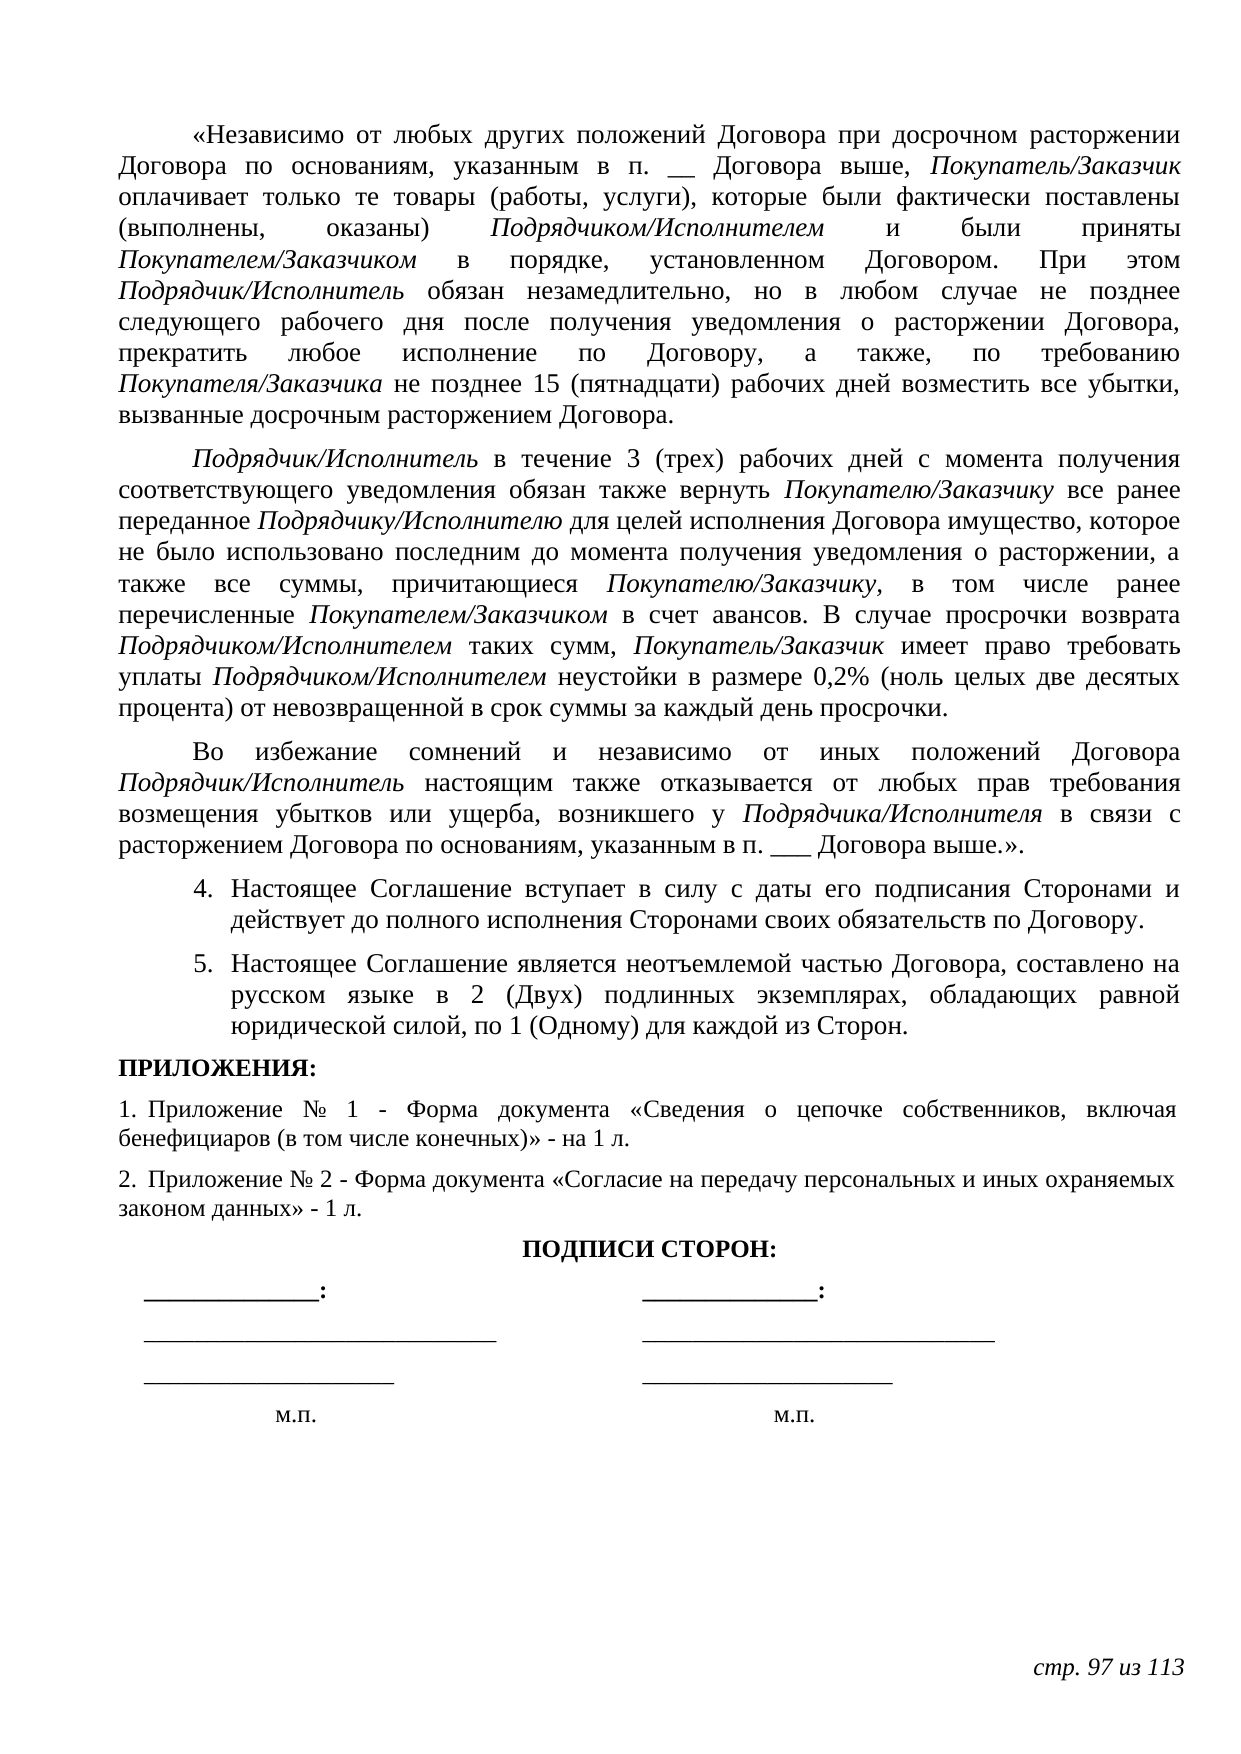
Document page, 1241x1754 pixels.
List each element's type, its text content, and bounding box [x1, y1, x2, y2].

list Настоящее Соглашение является неотъемлемой частью Договора, составлено на русском языке в 2 (Двух) подлинных экземплярах, обладающих равной юридической силой, по 1 (Одному) для каждой из Сторон. [193, 947, 1181, 1040]
table_cell ____________________________ ____________________ м.п. [133, 1304, 631, 1428]
text «Независимо от любых других положений Договора при досрочном расторжении Договора по основаниям, указанным в п. __ Договора выше, Покупатель/Заказчик оплачивает только те товары (работы, услуги), которые были фактически поставлены (выполнены, оказаны) Подрядчиком/Исполнителем и были приняты Покупателем/Заказчиком в порядке, установленном Договором. При этом Подрядчик/Исполнитель обязан незамедлительно, но в любом случае не позднее следующего рабочего дня после получения уведомления о расторжении Договора, прекратить любое исполнение по Договору, а также, по требованию Покупателя/Заказчика не позднее 15 (пятнадцати) рабочих дней возместить все убытки, вызванные досрочным расторжением Договора. [118, 118, 1181, 429]
text Во избежание сомнений и независимо от иных положений Договора Подрядчик/Исполнитель настоящим также отказывается от любых прав требования возмещения убытков или ущерба, возникшего у Подрядчика/Исполнителя в связи с расторжением Договора по основаниям, указанным в п. ___ Договора выше.». [118, 735, 1181, 859]
list Приложение № 1 - Форма документа «Сведения о цепочке собственников, включая бенефициаров (в том числе конечных)» - на 1 л. [118, 1094, 1177, 1151]
table_header ______________: [631, 1263, 1167, 1304]
text ПРИЛОЖЕНИЯ: [118, 1053, 1181, 1081]
text Подрядчик/Исполнитель в течение 3 (трех) рабочих дней с момента получения соответствующего уведомления обязан также вернуть Покупателю/Заказчику все ранее переданное Подрядчику/Исполнителю для целей исполнения Договора имущество, которое не было использовано последним до момента получения уведомления о расторжении, а также все суммы, причитающиеся Покупателю/Заказчику, в том числе ранее перечисленные Покупателем/Заказчиком в счет авансов. В случае просрочки возврата Подрядчиком/Исполнителем таких сумм, Покупатель/Заказчик имеет право требовать уплаты Подрядчиком/Исполнителем неустойки в размере 0,2% (ноль целых две десятых процента) от невозвращенной в срок суммы за каждый день просрочки. [118, 442, 1181, 722]
list Приложение № 2 - Форма документа «Согласие на передачу персональных и иных охраняемых законом данных» - 1 л. [118, 1164, 1177, 1221]
title ПОДПИСИ СТОРОН: [118, 1234, 1181, 1263]
list Настоящее Соглашение вступает в силу с даты его подписания Сторонами и действует до полного исполнения Сторонами своих обязательств по Договору. [193, 872, 1181, 934]
table_cell ____________________________ ____________________ м.п. [631, 1304, 1167, 1428]
table_header ______________: [133, 1263, 631, 1304]
